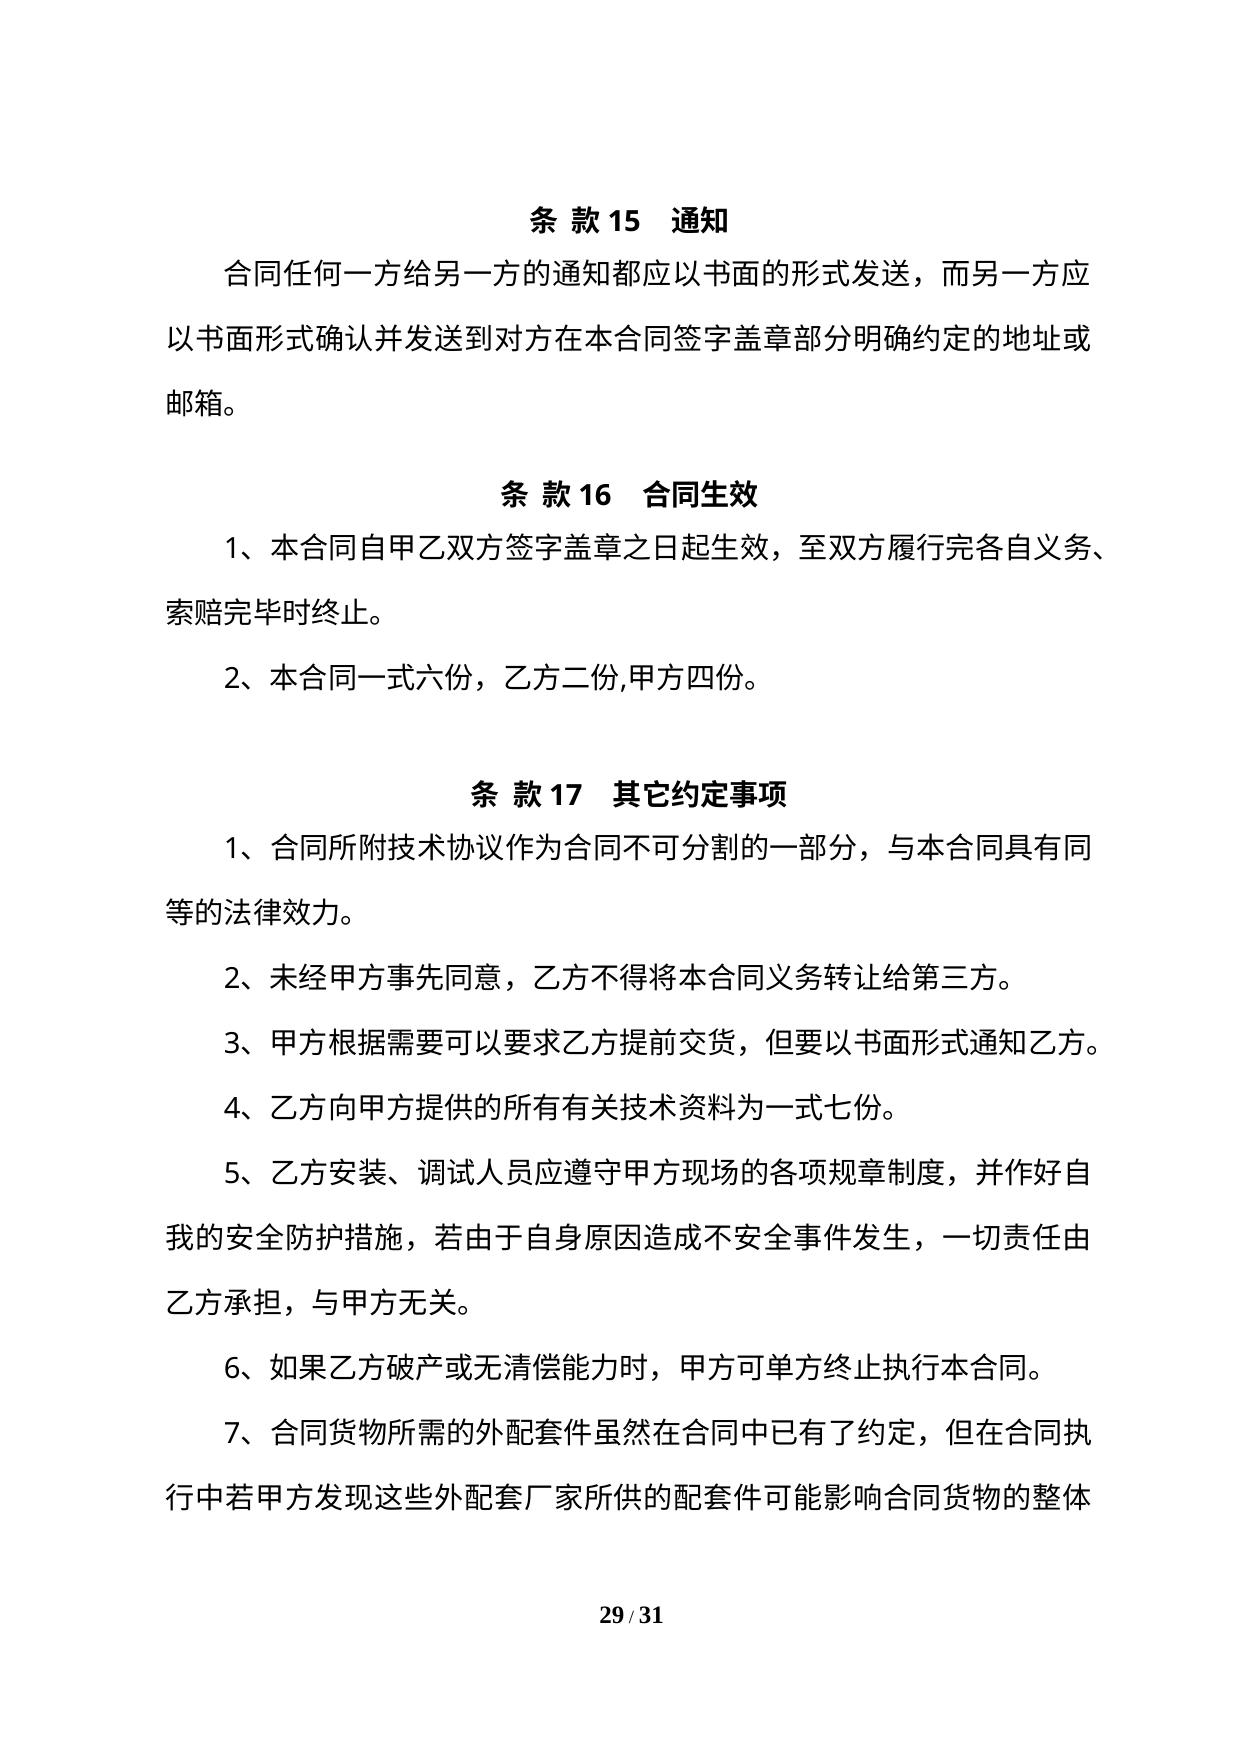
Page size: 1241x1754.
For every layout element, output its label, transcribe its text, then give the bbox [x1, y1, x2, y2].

text 条 款 17 其它约定事项 [165, 773, 1093, 813]
text 6、如果乙方破产或无清偿能力时，甲方可单方终止执行本合同。 [165, 1333, 1093, 1398]
text 5、乙方安装、调试人员应遵守甲方现场的各项规章制度，并作好自我的安全防护措施，若由于自身原因造成不安全事件发生，一切责任由乙方承担，与甲方无关。 [165, 1138, 1093, 1333]
text 3、甲方根据需要可以要求乙方提前交货，但要以书面形式通知乙方。 [165, 1008, 1093, 1073]
text 条 款 16 合同生效 [165, 474, 1093, 513]
text 2、本合同一式六份，乙方二份,甲方四份。 [165, 643, 1093, 708]
text 1、合同所附技术协议作为合同不可分割的一部分，与本合同具有同等的法律效力。 [165, 813, 1093, 943]
text 合同任何一方给另一方的通知都应以书面的形式发送，而另一方应以书面形式确认并发送到对方在本合同签字盖章部分明确约定的地址或邮箱。 [165, 239, 1093, 434]
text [165, 1398, 1093, 1528]
text 4、乙方向甲方提供的所有有关技术资料为一式七份。 [165, 1073, 1093, 1138]
text 2、未经甲方事先同意，乙方不得将本合同义务转让给第三方。 [165, 943, 1093, 1008]
text 条 款 15 通知 [165, 200, 1093, 239]
text 1、本合同自甲乙双方签字盖章之日起生效，至双方履行完各自义务、索赔完毕时终止。 [165, 513, 1093, 643]
